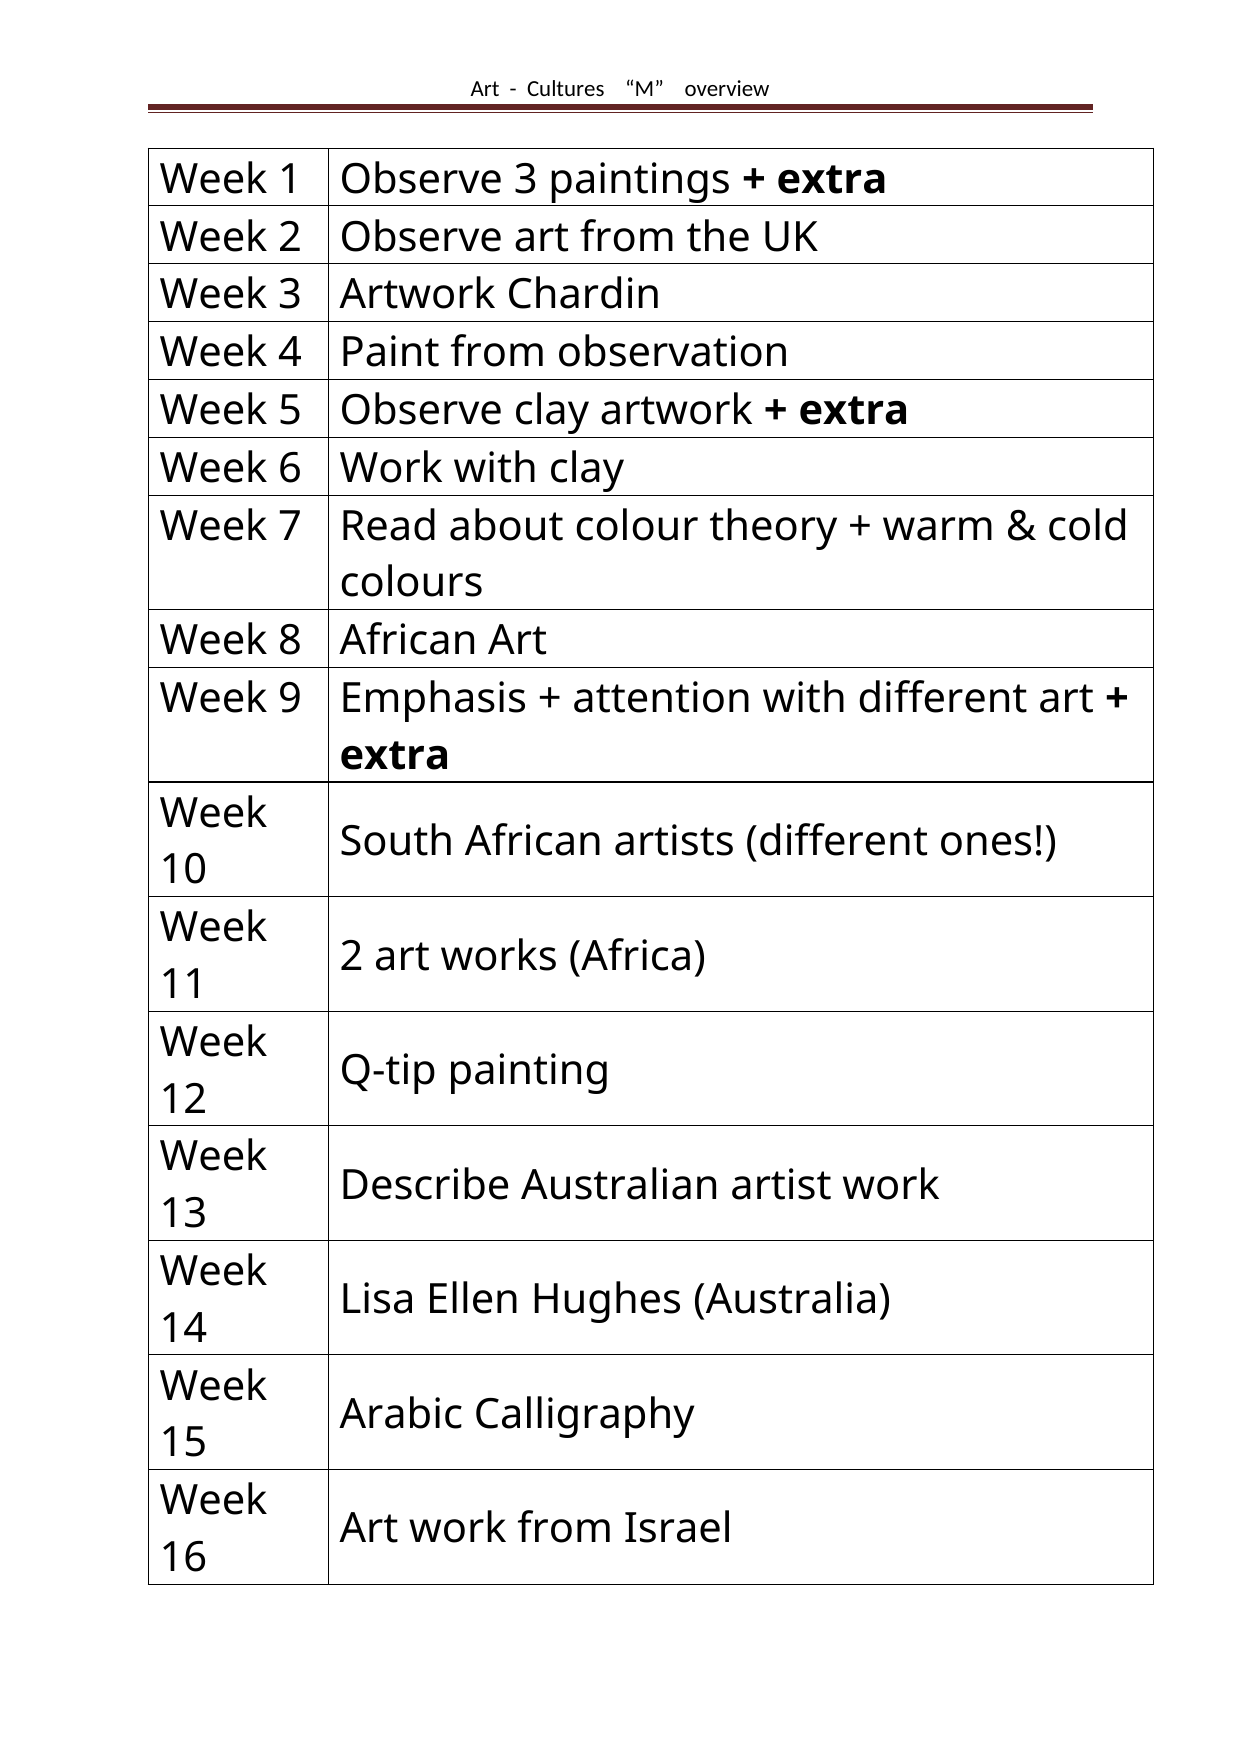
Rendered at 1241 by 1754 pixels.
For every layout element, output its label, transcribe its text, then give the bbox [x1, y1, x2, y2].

table_cell Week 5 [149, 380, 328, 437]
table_header Week 1 [149, 149, 328, 205]
table_header Observe 3 paintings + extra [329, 149, 1153, 205]
table_cell Paint from observation [329, 322, 1153, 379]
table_cell Week 6 [149, 438, 328, 494]
table_cell Week 9 [149, 668, 328, 781]
table_cell Week 16 [149, 1470, 328, 1583]
table_cell Week 15 [149, 1355, 328, 1469]
table_cell Observe clay artwork + extra [329, 380, 1153, 437]
table_cell Week 12 [149, 1012, 328, 1125]
table_cell Week 8 [149, 610, 328, 667]
table_cell Week 4 [149, 322, 328, 379]
table_cell Lisa Ellen Hughes (Australia) [329, 1241, 1153, 1354]
table_cell Emphasis + attention with different art + extra [329, 668, 1153, 781]
table_cell African Art [329, 610, 1153, 667]
table_cell Week 2 [149, 206, 328, 263]
table_cell Work with clay [329, 438, 1153, 494]
table_cell South African artists (different ones!) [329, 783, 1153, 896]
table_cell Arabic Calligraphy [329, 1355, 1153, 1469]
table_cell Week 10 [149, 783, 328, 896]
table_cell Artwork Chardin [329, 264, 1153, 321]
table_cell Describe Australian artist work [329, 1126, 1153, 1240]
table_cell Week 13 [149, 1126, 328, 1240]
table_cell Week 7 [149, 496, 328, 609]
table_cell Week 3 [149, 264, 328, 321]
table_cell Week 14 [149, 1241, 328, 1354]
table_cell Q-tip painting [329, 1012, 1153, 1125]
table_cell 2 art works (Africa) [329, 897, 1153, 1011]
table_cell Read about colour theory + warm & cold colours [329, 496, 1153, 609]
table_cell Observe art from the UK [329, 206, 1153, 263]
table_cell Art work from Israel [329, 1470, 1153, 1583]
table_cell Week 11 [149, 897, 328, 1011]
